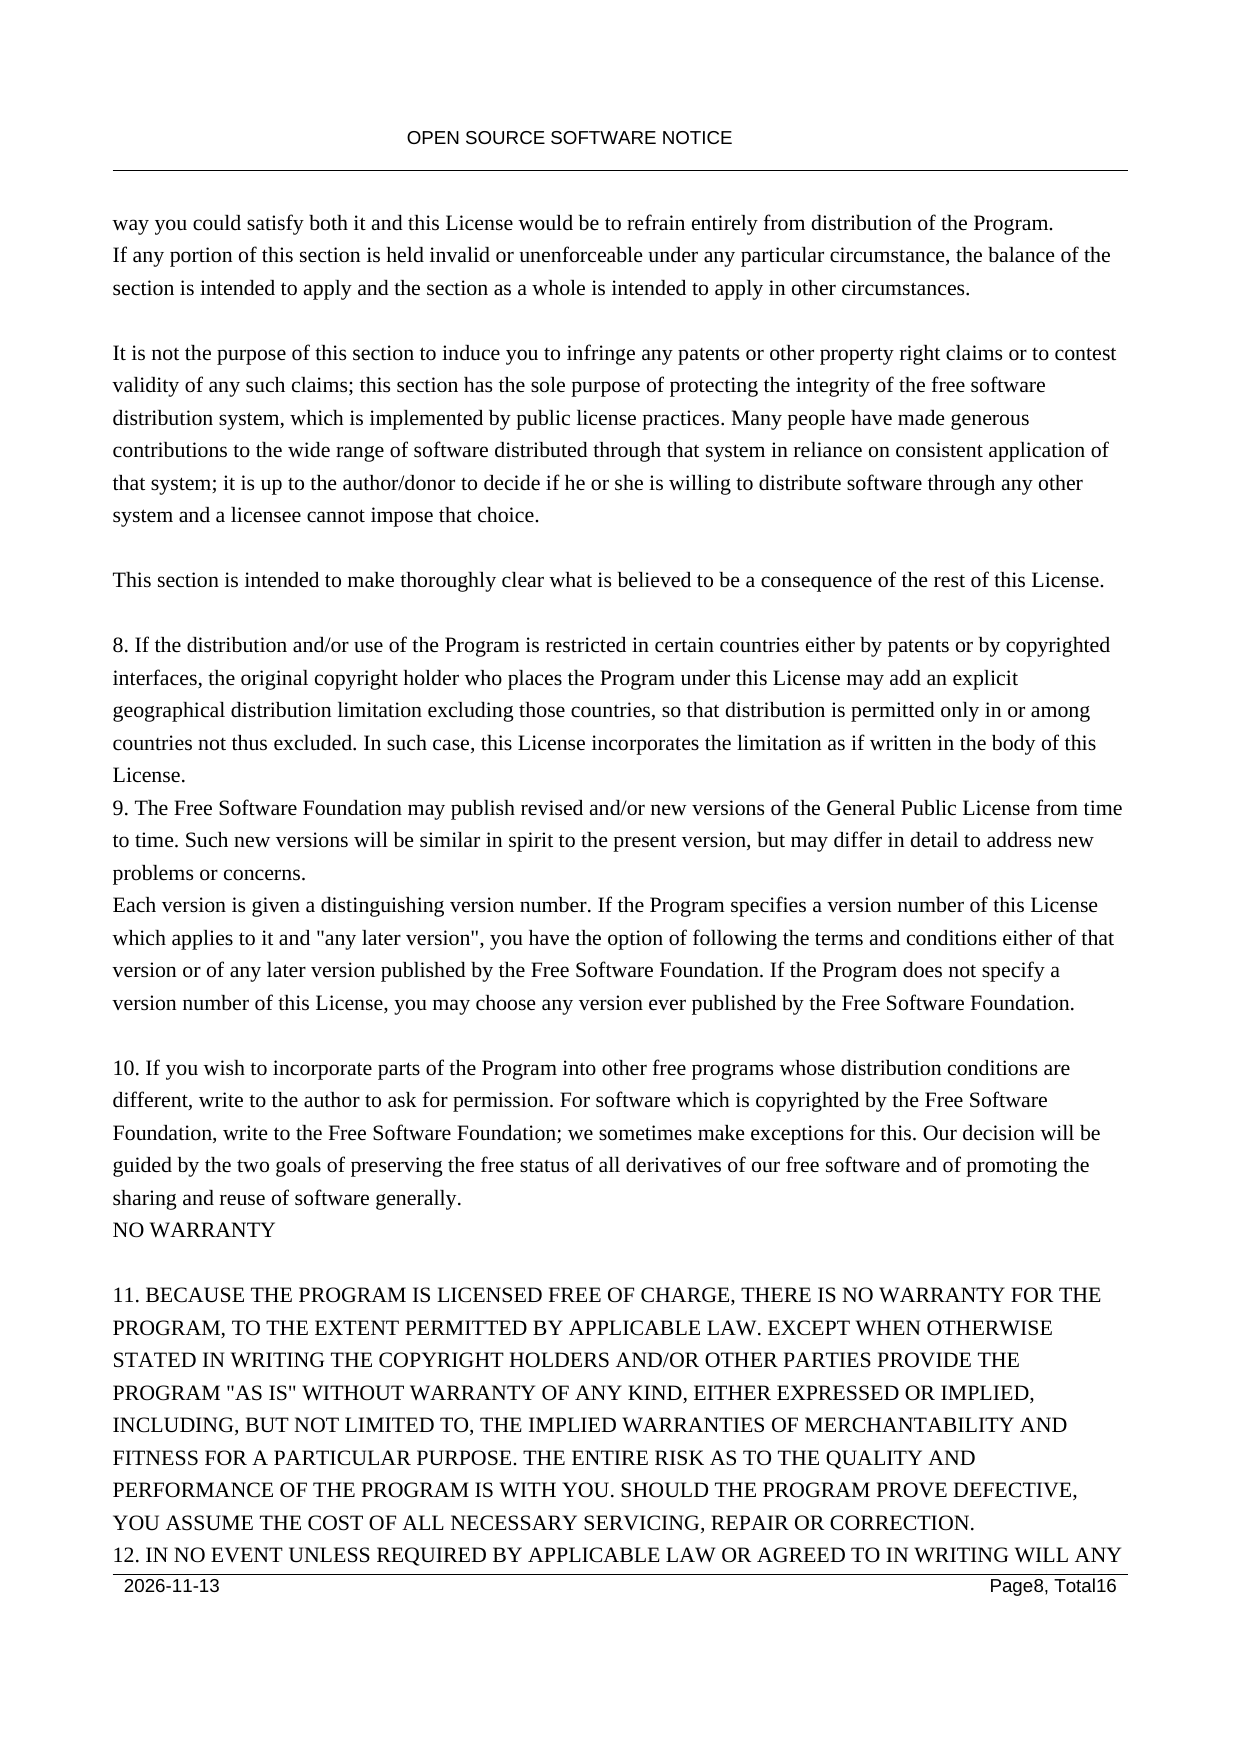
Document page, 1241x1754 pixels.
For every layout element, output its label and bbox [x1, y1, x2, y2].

text [112, 206, 1128, 1571]
